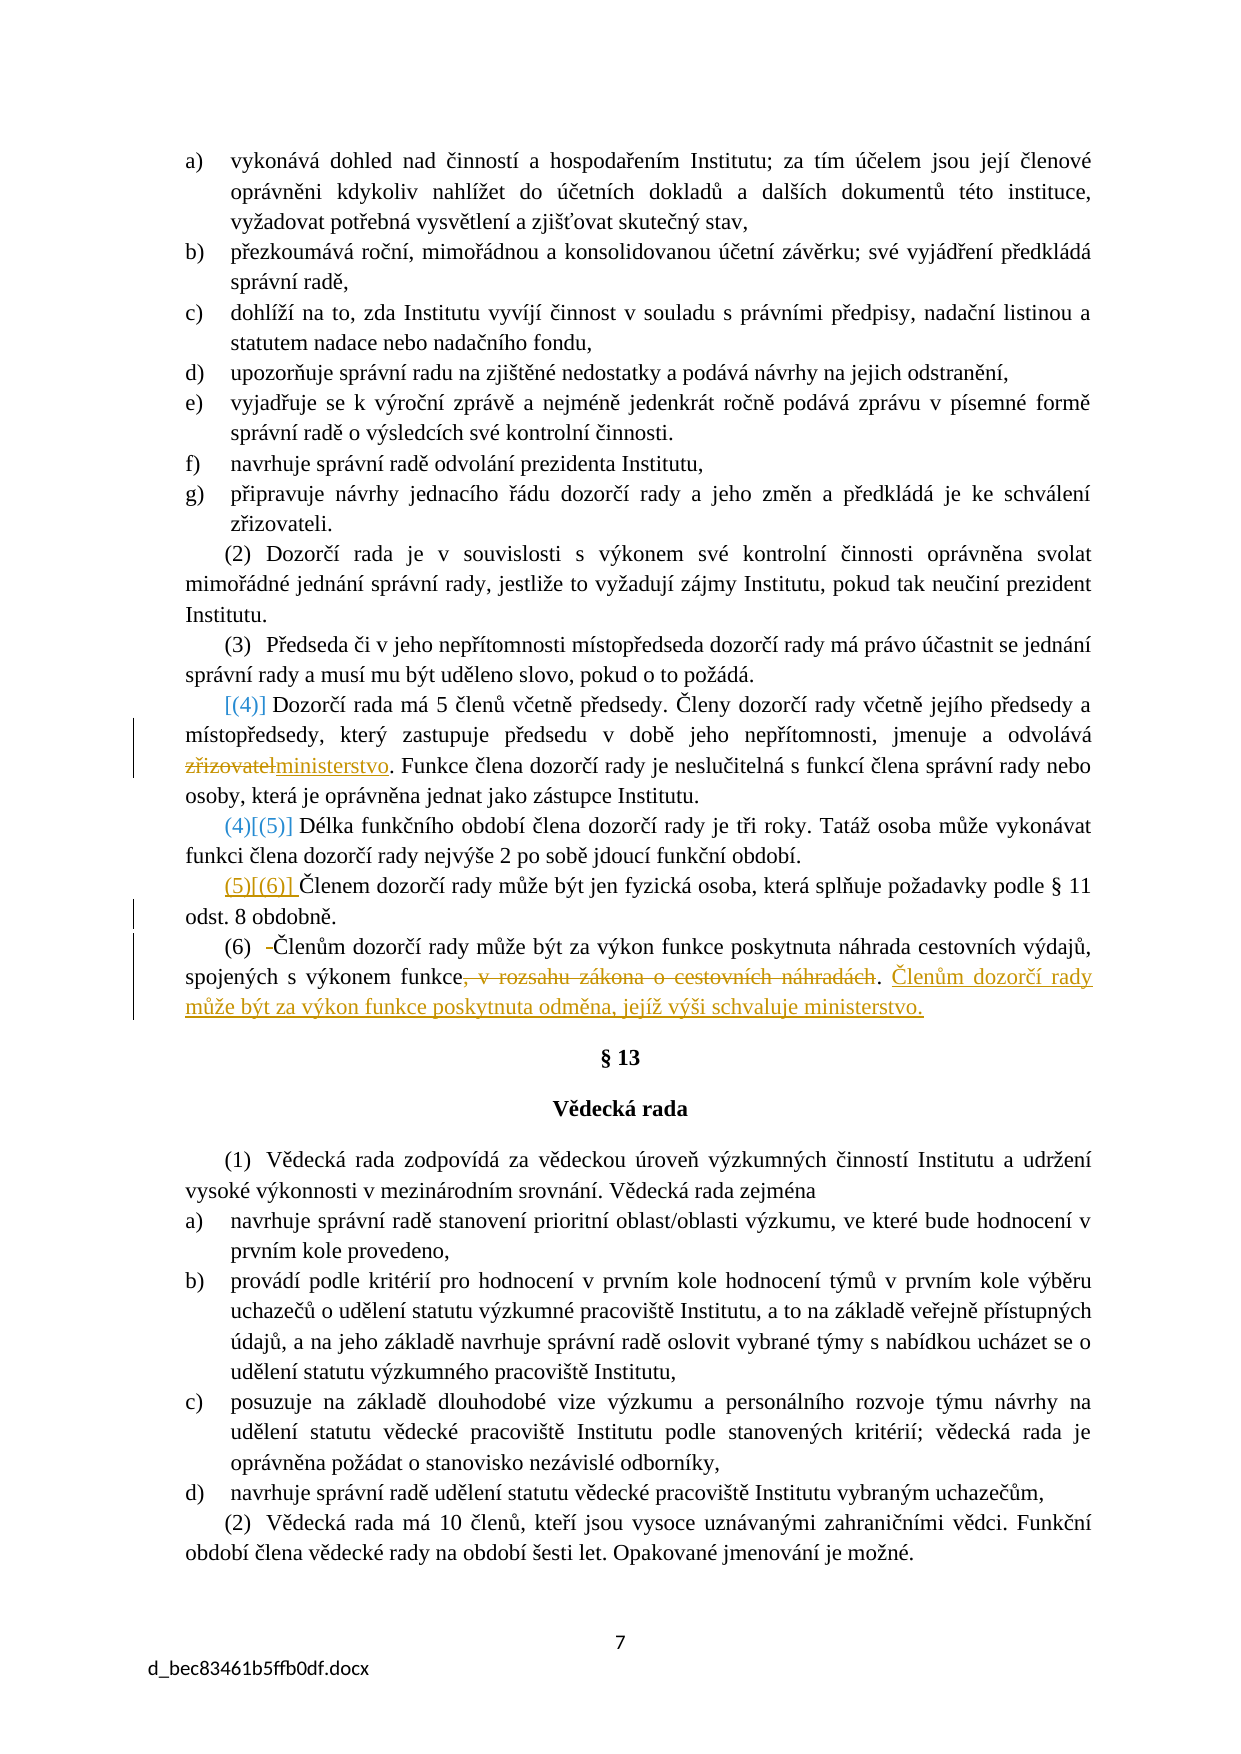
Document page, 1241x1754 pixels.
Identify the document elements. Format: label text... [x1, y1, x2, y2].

list navrhuje správní radě udělení statutu vědecké pracoviště Institutu vybraným uchazečům, [185, 1479, 1093, 1505]
list posuzuje na základě dlouhodobé vize výzkumu a personálního rozvoje týmu návrhy na udělení statutu vědecké pracoviště Institutu podle stanovených kritérií; vědecká rada je oprávněna požádat o stanovisko nezávislé odborníky, [185, 1388, 1093, 1475]
list přezkoumává roční, mimořádnou a konsolidovanou účetní závěrku; své vyjádření předkládá správní radě, [185, 238, 1093, 295]
list Členům dozorčí rady může být za výkon funkce poskytnuta náhrada cestovních výdajů, spojených s výkonem funkce. [185, 933, 1093, 1020]
list dohlíží na to, zda Institutu vyvíjí činnost v souladu s právními předpisy, nadační listinou a statutem nadace nebo nadačního fondu, [185, 299, 1093, 355]
list Délka funkčního období člena dozorčí rady je tři roky. Tatáž osoba může vykonávat funkci člena dozorčí rady nejvýše 2 po sobě jdoucí funkční období. [185, 812, 1093, 869]
list provádí podle kritérií pro hodnocení v prvním kole hodnocení týmů v prvním kole výběru uchazečů o udělení statutu výzkumné pracoviště Institutu, a to na základě veřejně přístupných údajů, a na jeho základě navrhuje správní radě oslovit vybrané týmy s nabídkou ucházet se o udělení statutu výzkumného pracoviště Institutu, [185, 1267, 1093, 1384]
list Dozorčí rada má 5 členů včetně předsedy. Členy dozorčí rady včetně jejího předsedy a místopředsedy, který zastupuje předsedu v době jeho nepřítomnosti, jmenuje a odvolává . Funkce člena dozorčí rady je neslučitelná s funkcí člena správní rady nebo osoby, která je oprávněna jednat jako zástupce Institutu. [185, 691, 1093, 808]
list připravuje návrhy jednacího řádu dozorčí rady a jeho změn a předkládá je ke schválení zřizovateli. [185, 480, 1093, 536]
list Vědecká rada má 10 členů, kteří jsou vysoce uznávanými zahraničními vědci. Funkční období člena vědecké rady na období šesti let. Opakované jmenování je možné. [185, 1509, 1093, 1566]
text Vědecká rada [148, 1096, 1093, 1122]
list vykonává dohled nad činností a hospodařením Institutu; za tím účelem jsou její členové oprávněni kdykoliv nahlížet do účetních dokladů a dalších dokumentů této instituce, vyžadovat potřebná vysvětlení a zjišťovat skutečný stav, [185, 148, 1093, 234]
list Vědecká rada zodpovídá za vědeckou úroveň výzkumných činností Institutu a udržení vysoké výkonnosti v mezinárodním srovnání. Vědecká rada zejména [185, 1147, 1093, 1203]
list navrhuje správní radě odvolání prezidenta Institutu, [185, 450, 1093, 476]
text § 13 [148, 1044, 1093, 1071]
list Členem dozorčí rady může být jen fyzická osoba, která splňuje požadavky podle § 11 odst. 8 obdobně. [185, 873, 1093, 929]
list Dozorčí rada je v souvislosti s výkonem své kontrolní činnosti oprávněna svolat mimořádné jednání správní rady, jestliže to vyžadují zájmy Institutu, pokud tak neučiní prezident Institutu. [185, 540, 1093, 627]
list navrhuje správní radě stanovení prioritní oblast/oblasti výzkumu, ve které bude hodnocení v prvním kole provedeno, [185, 1207, 1093, 1263]
list upozorňuje správní radu na zjištěné nedostatky a podává návrhy na jejich odstranění, [185, 359, 1093, 385]
list vyjadřuje se k výroční zprávě a nejméně jedenkrát ročně podává zprávu v písemné formě správní radě o výsledcích své kontrolní činnosti. [185, 389, 1093, 446]
list Předseda či v jeho nepřítomnosti místopředseda dozorčí rady má právo účastnit se jednání správní rady a musí mu být uděleno slovo, pokud o to požádá. [185, 631, 1093, 687]
